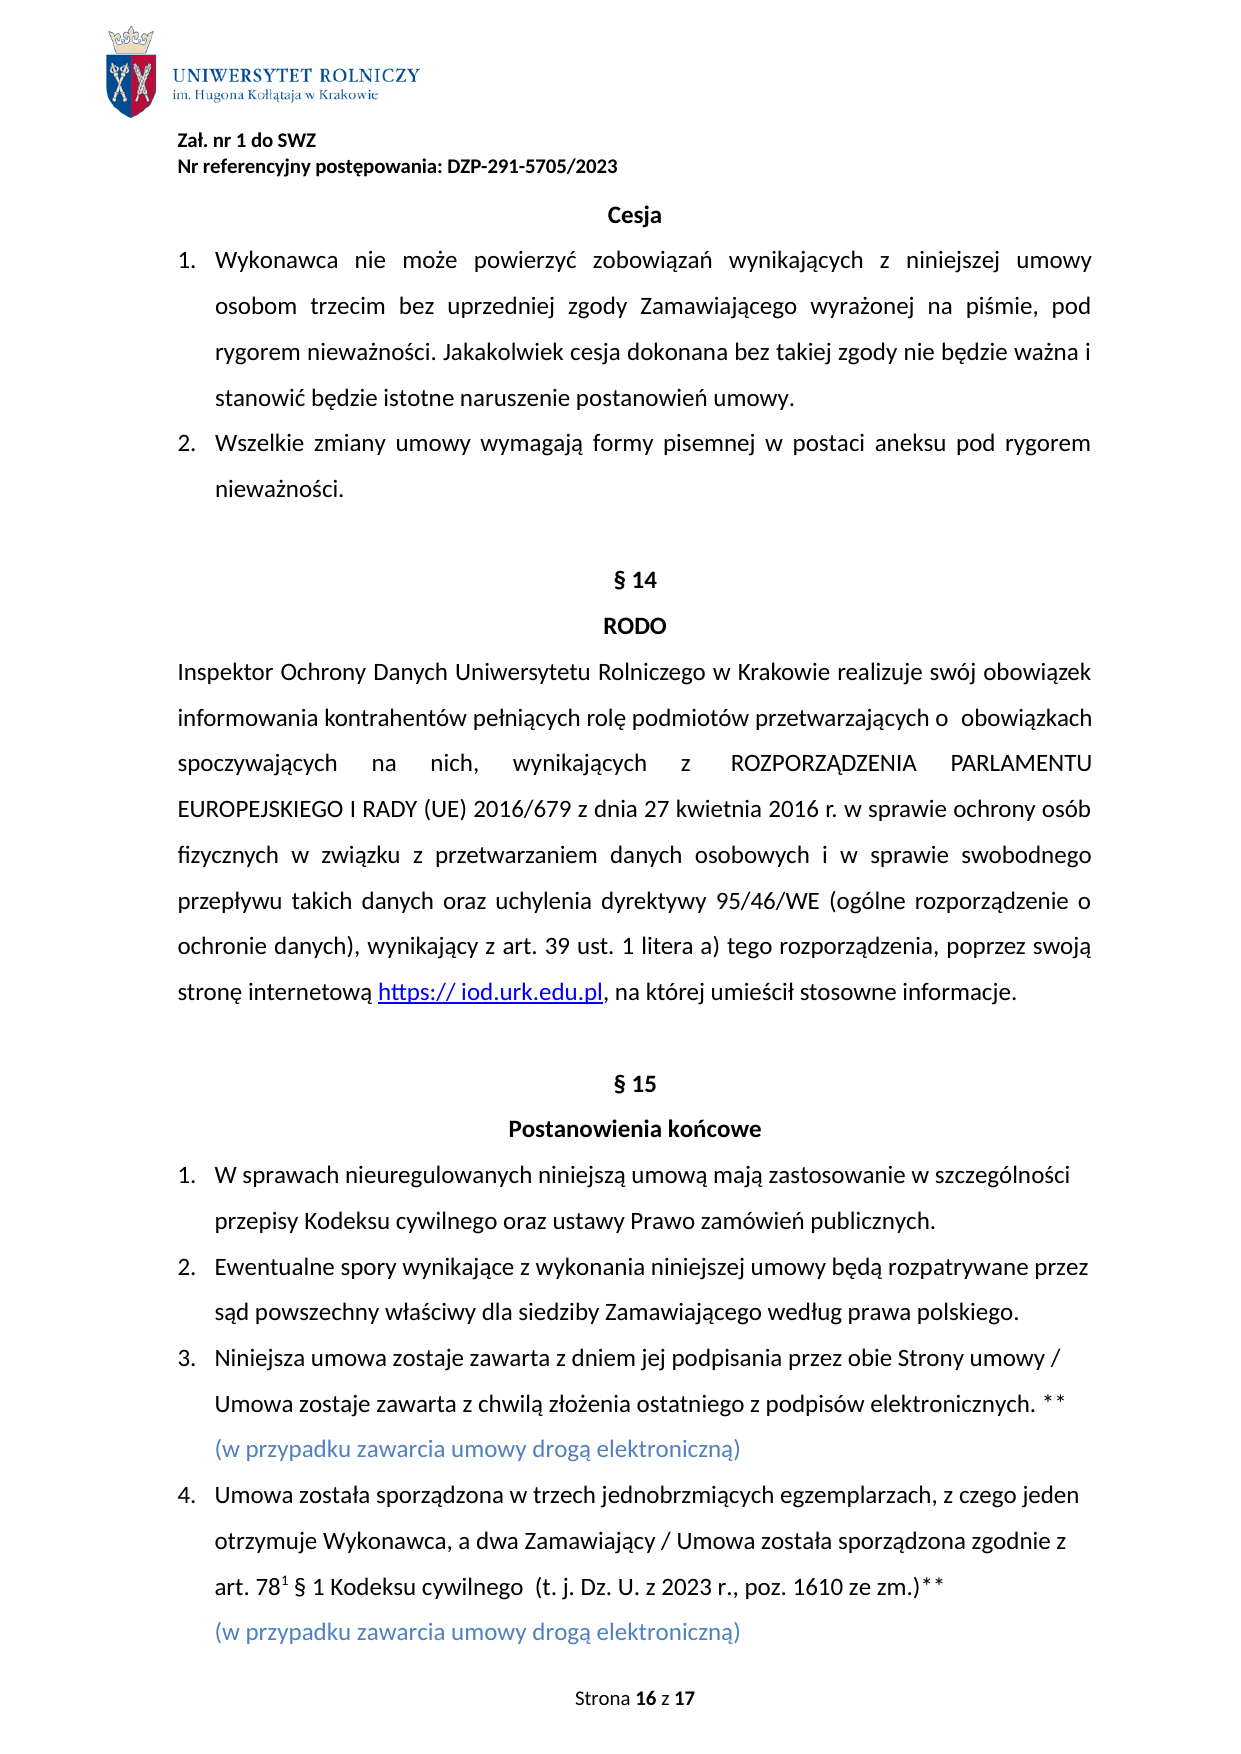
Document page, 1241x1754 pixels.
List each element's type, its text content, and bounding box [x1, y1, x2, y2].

text Inspektor Ochrony Danych Uniwersytetu Rolniczego w Krakowie realizuje swój obowiązek informowania kontrahentów pełniących rolę podmiotów przetwarzających o obowiązkach spoczywających na nich, wynikających z ROZPORZĄDZENIA PARLAMENTU EUROPEJSKIEGO I RADY (UE) 2016/679 z dnia 27 kwietnia 2016 r. w sprawie ochrony osób fizycznych w związku z przetwarzaniem danych osobowych i w sprawie swobodnego przepływu takich danych oraz uchylenia dyrektywy 95/46/WE (ogólne rozporządzenie o ochronie danych), wynikający z art. 39 ust. 1 litera a) tego rozporządzenia, poprzez swoją stronę internetową https:// iod.urk.edu.pl, na której umieścił stosowne informacje. [177, 656, 1093, 1007]
list Wykonawca nie może powierzyć zobowiązań wynikających z niniejszej umowy osobom trzecim bez uprzedniej zgody Zamawiającego wyrażonej na piśmie, pod rygorem nieważności. Jakakolwiek cesja dokonana bez takiej zgody nie będzie ważna i stanowić będzie istotne naruszenie postanowień umowy. [177, 244, 1093, 412]
list Ewentualne spory wynikające z wykonania niniejszej umowy będą rozpatrywane przez sąd powszechny właściwy dla siedziby Zamawiającego według prawa polskiego. [177, 1251, 1093, 1327]
text (w przypadku zawarcia umowy drogą elektroniczną) [214, 1433, 1093, 1464]
text RODO [177, 610, 1093, 641]
list Niniejsza umowa zostaje zawarta z dniem jej podpisania przez obie Strony umowy / Umowa zostaje zawarta z chwilą złożenia ostatniego z podpisów elektronicznych. ** [177, 1342, 1093, 1418]
list Wszelkie zmiany umowy wymagają formy pisemnej w postaci aneksu pod rygorem nieważności. [177, 427, 1093, 504]
text § 15 [177, 1068, 1093, 1098]
list W sprawach nieuregulowanych niniejszą umową mają zastosowanie w szczególności przepisy Kodeksu cywilnego oraz ustawy Prawo zamówień publicznych. [177, 1159, 1093, 1235]
text Postanowienia końcowe [177, 1113, 1093, 1144]
picture [101, 26, 434, 121]
text Cesja [177, 199, 1093, 229]
text § 14 [177, 565, 1093, 595]
list Umowa została sporządzona w trzech jednobrzmiących egzemplarzach, z czego jeden otrzymuje Wykonawca, a dwa Zamawiający / Umowa została sporządzona zgodnie z art. 781 § 1 Kodeksu cywilnego (t. j. Dz. U. z 2023 r., poz. 1610 ze zm.)** (w przypadku zawarcia umowy drogą elektroniczną) [177, 1479, 1093, 1647]
